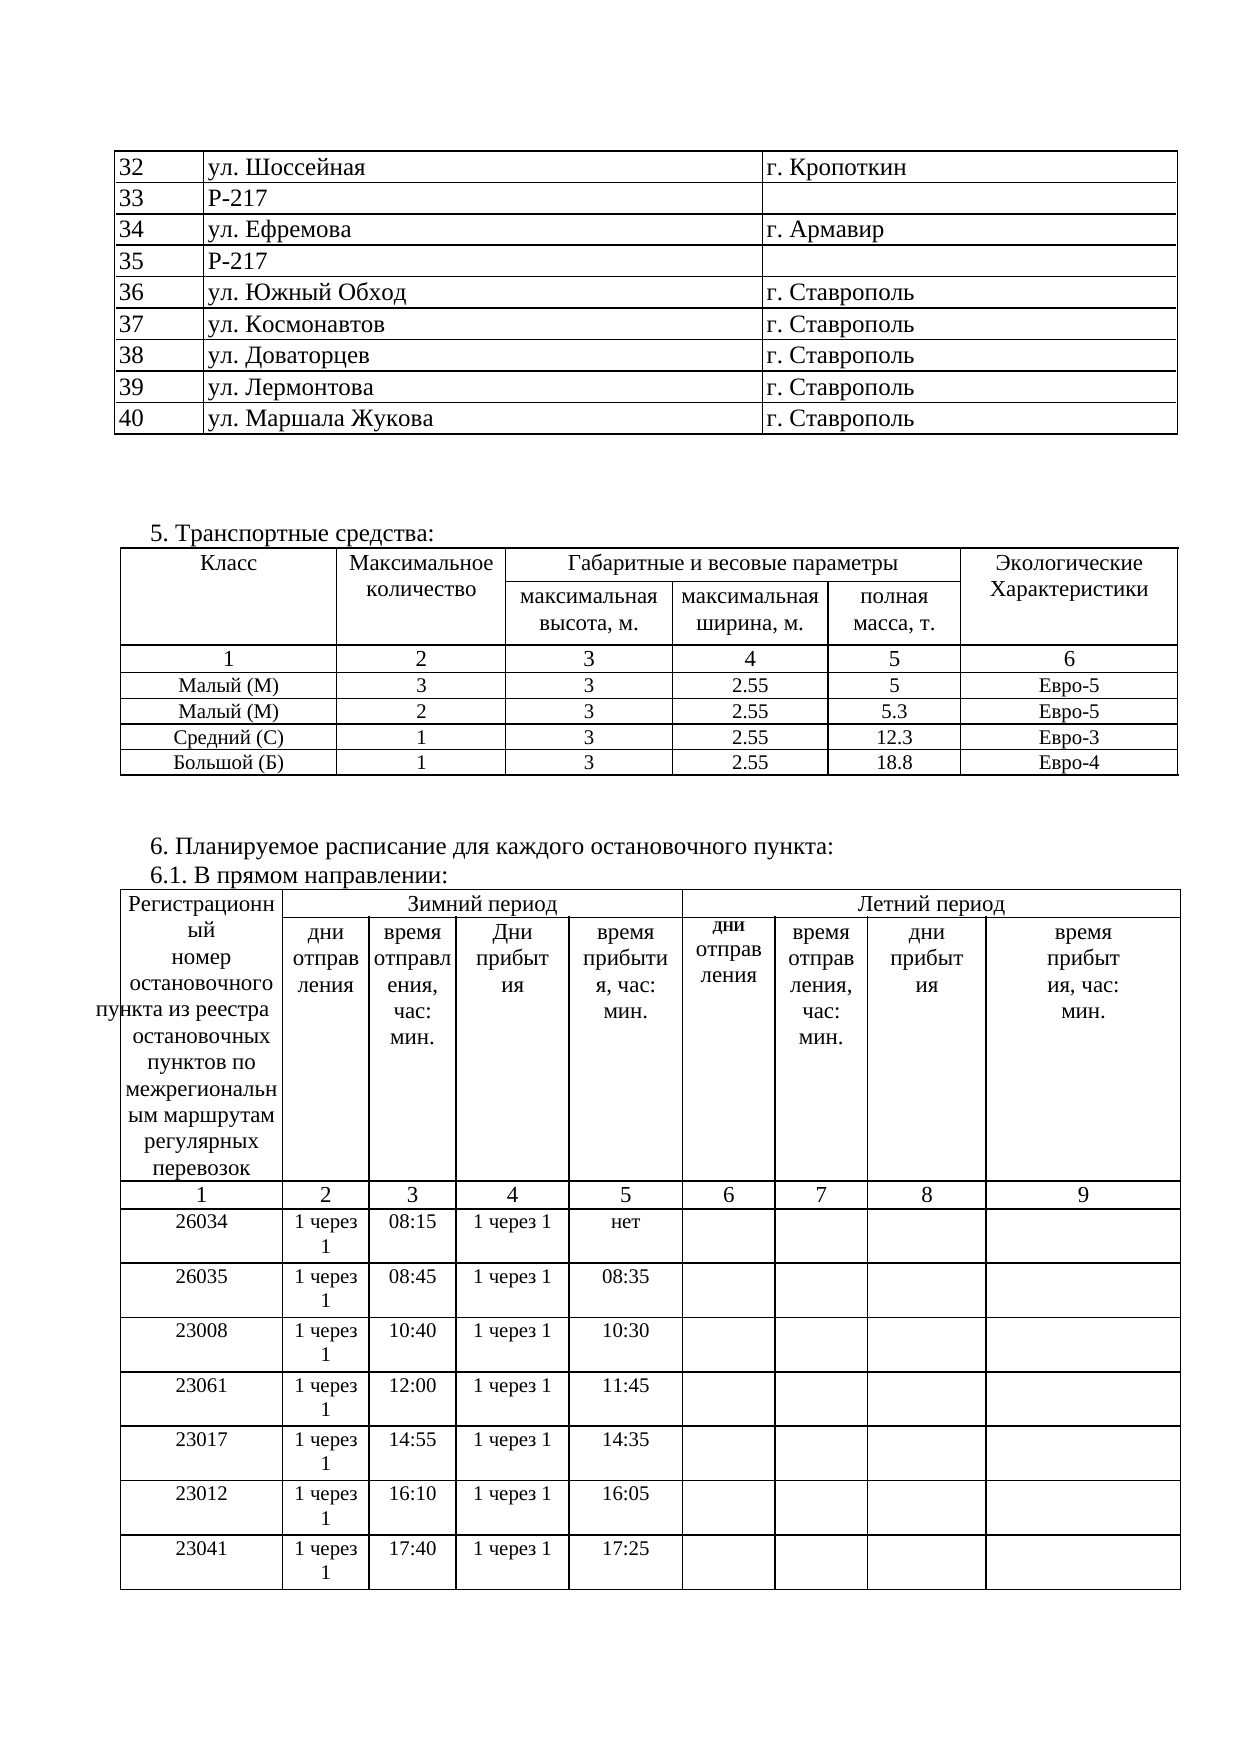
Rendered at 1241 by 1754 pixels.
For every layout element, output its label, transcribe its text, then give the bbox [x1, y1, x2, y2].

table_cell 1 через 1 [283, 1318, 368, 1371]
table_cell 9 [987, 1182, 1180, 1208]
table_cell 6 [961, 646, 1177, 672]
table_cell [776, 1318, 867, 1371]
table_cell 08:15 [370, 1210, 455, 1262]
table_cell 4 [457, 1182, 568, 1208]
table_cell 35 [115, 245, 203, 276]
table_cell 23012 [121, 1481, 282, 1534]
table_cell 1 через 1 [457, 1481, 568, 1534]
table_cell 1 [337, 750, 505, 774]
table_cell 17:25 [570, 1536, 682, 1588]
table_cell полная масса, т. [829, 582, 960, 644]
table_cell [987, 1481, 1180, 1534]
table_cell г. Армавир [763, 213, 1177, 244]
table_cell 2.55 [673, 673, 827, 697]
table_cell [683, 1536, 774, 1588]
table_cell ул. Южный Обход [204, 277, 762, 307]
table_cell ул. Маршала Жукова [204, 403, 762, 433]
table_cell 08:45 [370, 1264, 455, 1317]
table_cell 26034 [121, 1210, 282, 1262]
table_cell 2.55 [673, 725, 827, 749]
table_cell 5 [829, 673, 960, 697]
table_cell 18.8 [829, 750, 960, 774]
table_cell г. Ставрополь [763, 276, 1177, 307]
table_cell 3 [506, 699, 672, 723]
table_cell г. Ставрополь [763, 307, 1177, 339]
table_cell время отправ ления, час: мин. [776, 918, 867, 1180]
text 5. Транспортные средства: [150, 518, 1090, 547]
table_cell 1 через 1 [283, 1536, 368, 1588]
table_cell Средний (С) [121, 725, 336, 749]
table_cell [776, 1264, 867, 1317]
table_cell [776, 1536, 867, 1588]
table_cell 1 через 1 [457, 1210, 568, 1262]
table_cell максимальная ширина, м. [673, 582, 827, 644]
table_cell [776, 1373, 867, 1425]
table_cell 1 [337, 725, 505, 749]
table_cell [987, 1264, 1180, 1317]
table_cell 32 [115, 152, 203, 181]
table_cell 3 [337, 673, 505, 697]
table_cell ул. Доваторцев [204, 340, 762, 370]
table_cell 1 через 1 [457, 1373, 568, 1425]
table_cell 1 [121, 646, 336, 672]
table_cell 16:05 [570, 1481, 682, 1534]
table_cell 2.55 [673, 699, 827, 723]
table_cell [683, 1264, 774, 1317]
table_cell [987, 1373, 1180, 1425]
table_cell 2 [283, 1182, 368, 1208]
table_cell дни отправ ления [283, 918, 368, 1180]
table_cell 8 [868, 1182, 985, 1208]
table_cell Евро-4 [961, 750, 1177, 774]
table_cell 1 через 1 [457, 1536, 568, 1588]
table_cell [683, 1318, 774, 1371]
table_cell 3 [506, 673, 672, 697]
table_cell 34 [115, 214, 203, 244]
table_cell время отправл ения, час: мин. [370, 918, 455, 1180]
table_cell 23008 [121, 1318, 282, 1371]
table_cell 1 через 1 [283, 1373, 368, 1425]
table_cell 26035 [121, 1264, 282, 1317]
table_cell 38 [115, 340, 203, 370]
table_cell 1 через 1 [457, 1264, 568, 1317]
table_cell г. Ставрополь [763, 402, 1177, 433]
table_cell время прибыти я, час: мин. [570, 918, 682, 1180]
table_cell 5.3 [829, 699, 960, 723]
table_cell 17:40 [370, 1536, 455, 1588]
table_cell [683, 1210, 774, 1262]
table_cell 1 через 1 [283, 1210, 368, 1262]
table_header Зимний период [283, 890, 682, 916]
table_cell ул. Шоссейная [204, 152, 762, 181]
table_cell 5 [829, 646, 960, 672]
table_cell 36 [115, 277, 203, 307]
table_cell 5 [570, 1182, 682, 1208]
table_cell 37 [115, 308, 203, 339]
table_cell [868, 1210, 985, 1262]
text 6. Планируемое расписание для каждого остановочного пункта: [150, 831, 1090, 860]
table_cell г. Кропоткин [763, 152, 1177, 181]
table_cell 2 [337, 699, 505, 723]
table_cell [868, 1318, 985, 1371]
table_header Экологические Характеристики [961, 549, 1177, 644]
table_header Летний период [683, 890, 1180, 916]
table_cell [776, 1210, 867, 1262]
table_cell 14:55 [370, 1427, 455, 1480]
table_cell [868, 1536, 985, 1588]
table_cell время прибыт ия, час: мин. [987, 918, 1180, 1180]
table_cell [868, 1481, 985, 1534]
table_cell 1 через 1 [283, 1427, 368, 1480]
table_cell ДНИ отправ ления [683, 918, 774, 1180]
table_cell 2.55 [673, 750, 827, 774]
table_cell 16:10 [370, 1481, 455, 1534]
table_cell Малый (М) [121, 673, 336, 697]
table_cell 1 через 1 [283, 1264, 368, 1317]
table_cell 3 [506, 725, 672, 749]
table_cell Р-217 [204, 183, 762, 213]
table_cell [868, 1264, 985, 1317]
table_cell 1 через 1 [457, 1427, 568, 1480]
table_cell 2 [337, 646, 505, 672]
table_cell [763, 244, 1177, 276]
table_cell 39 [115, 371, 203, 402]
table_cell [868, 1427, 985, 1480]
table_cell 23041 [121, 1536, 282, 1588]
table_cell 1 через 1 [457, 1318, 568, 1371]
table_cell ул. Ефремова [204, 215, 762, 244]
table_cell 08:35 [570, 1264, 682, 1317]
table_cell г. Ставрополь [763, 370, 1177, 402]
table_cell 33 [115, 183, 203, 213]
table_cell 7 [776, 1182, 867, 1208]
table_cell 4 [673, 646, 827, 672]
text 6.1. В прямом направлении: [150, 860, 1090, 888]
table_cell [987, 1210, 1180, 1262]
table_cell Малый (М) [121, 699, 336, 723]
table_cell [683, 1373, 774, 1425]
table_cell [987, 1318, 1180, 1371]
table_cell Большой (Б) [121, 750, 336, 774]
table_header Максимальное количество [337, 549, 505, 644]
table_cell 23017 [121, 1427, 282, 1480]
table_cell 10:30 [570, 1318, 682, 1371]
table_cell [776, 1427, 867, 1480]
table_cell Евро-3 [961, 725, 1177, 749]
table_cell 10:40 [370, 1318, 455, 1371]
table_cell ул. Космонавтов [204, 309, 762, 339]
table_cell Дни прибыт ия [457, 918, 568, 1180]
table_cell 3 [370, 1182, 455, 1208]
table_cell Евро-5 [961, 673, 1177, 697]
table_cell Евро-5 [961, 699, 1177, 723]
table_cell г. Ставрополь [763, 339, 1177, 370]
table_cell 14:35 [570, 1427, 682, 1480]
table_cell [987, 1427, 1180, 1480]
table_cell [776, 1481, 867, 1534]
table_cell дни прибыт ия [868, 918, 985, 1180]
table_cell [868, 1373, 985, 1425]
table_cell 1 [121, 1182, 282, 1208]
table_cell 1 через 1 [283, 1481, 368, 1534]
table_header Регистрационный номер остановочного пункта из реестра остановочных пунктов по межрегиональным маршрутам регулярных перевозок [121, 890, 282, 1180]
table_cell 12.3 [829, 725, 960, 749]
table_cell 11:45 [570, 1373, 682, 1425]
table_header Габаритные и весовые параметры [506, 549, 960, 581]
table_cell 6 [683, 1182, 774, 1208]
table_cell нет [570, 1210, 682, 1262]
table_cell ул. Лермонтова [204, 372, 762, 402]
table_header Класс [121, 549, 336, 644]
table_cell [683, 1427, 774, 1480]
table_cell 12:00 [370, 1373, 455, 1425]
table_cell Р-217 [204, 246, 762, 276]
table_cell [763, 181, 1177, 213]
table_cell [683, 1481, 774, 1534]
table_cell 40 [115, 403, 203, 433]
table_cell 3 [506, 750, 672, 774]
table_cell максимальная высота, м. [506, 582, 672, 644]
table_cell [987, 1536, 1180, 1588]
table_cell 23061 [121, 1373, 282, 1425]
table_cell 3 [506, 646, 672, 672]
